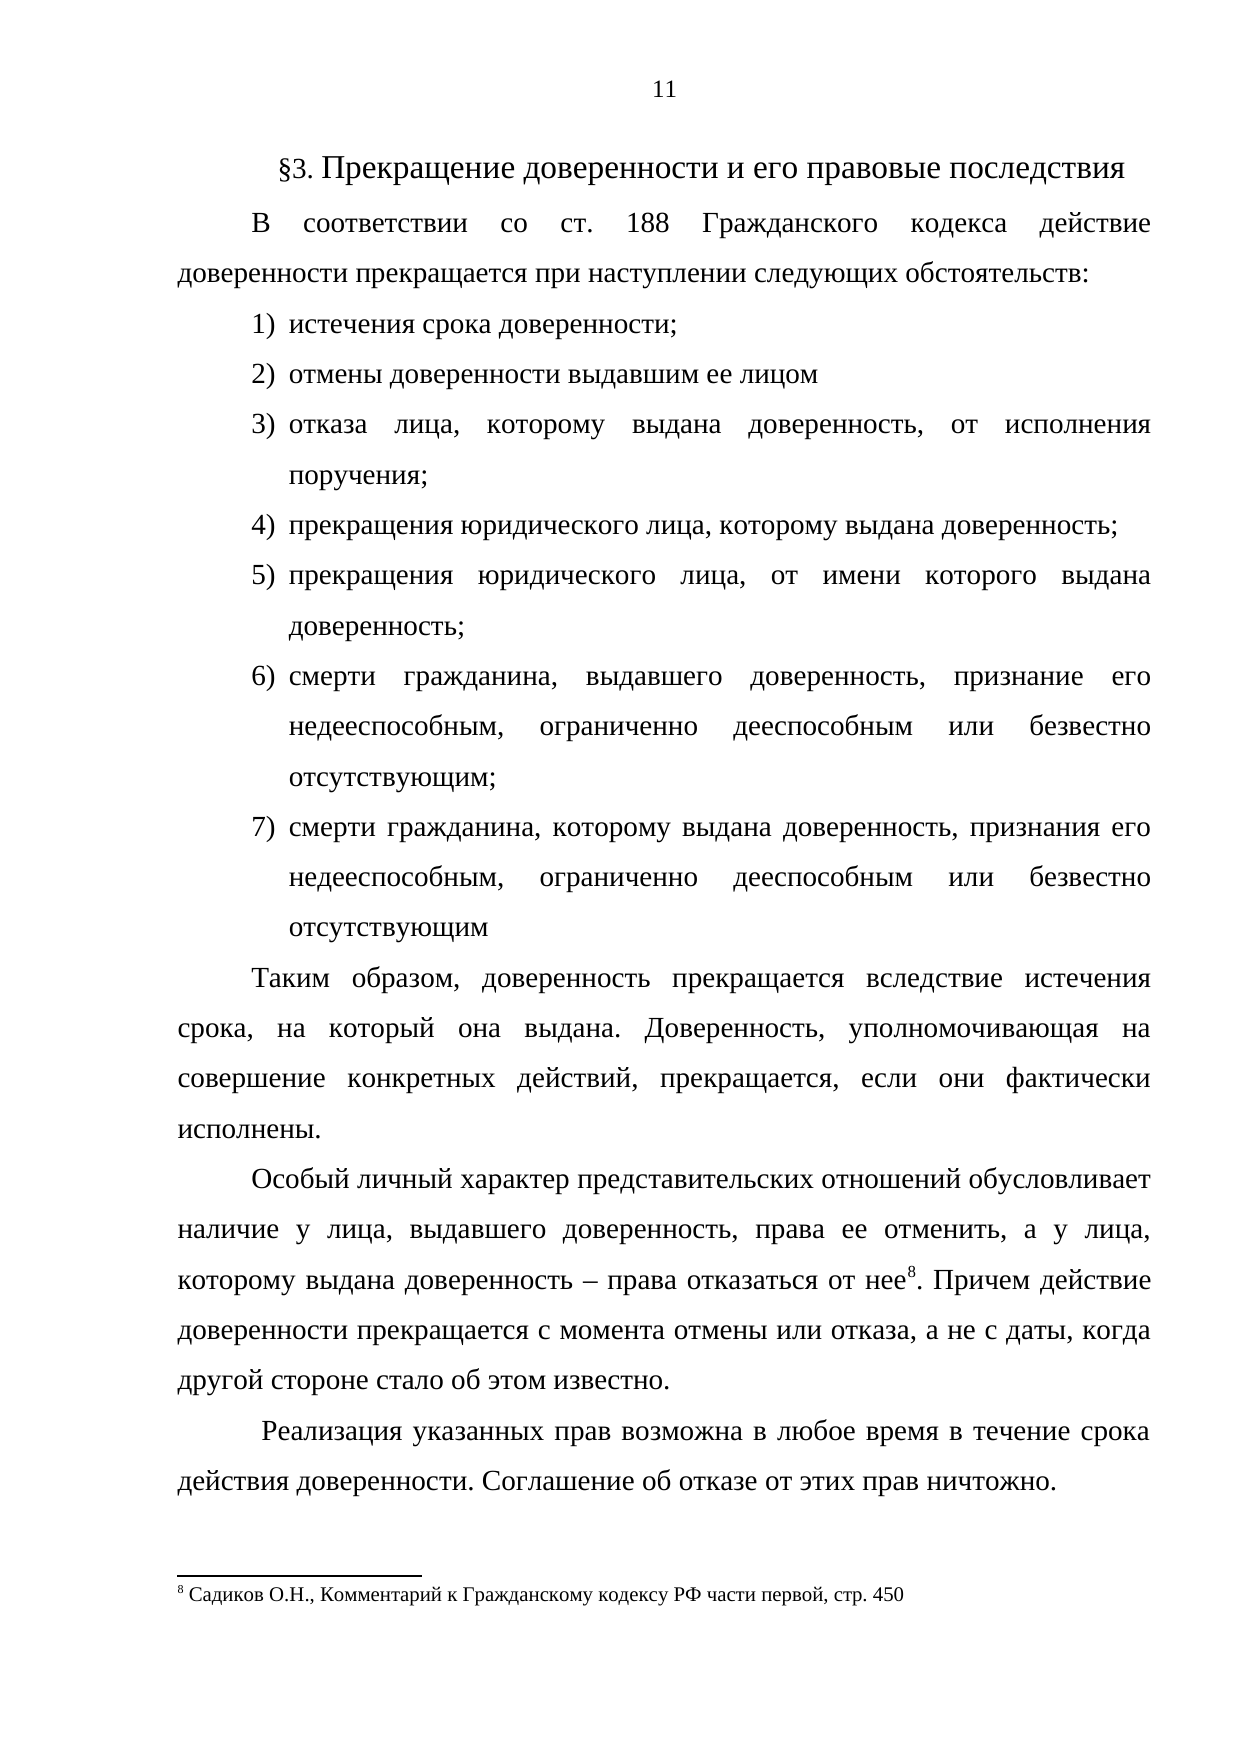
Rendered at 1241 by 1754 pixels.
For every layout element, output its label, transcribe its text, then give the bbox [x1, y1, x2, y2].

list истечения срока доверенности; [251, 306, 1152, 339]
list прекращения юридического лица, от имени которого выдана доверенность; [251, 557, 1152, 641]
text Реализация указанных прав возможна в любое время в течение срока действия доверенности. Соглашение об отказе от этих прав ничтожно. [177, 1413, 1152, 1497]
list отказа лица, которому выдана доверенность, от исполнения поручения; [251, 406, 1152, 490]
list отмены доверенности выдавшим ее лицом [251, 356, 1152, 390]
list прекращения юридического лица, которому выдана доверенность; [251, 507, 1152, 541]
list смерти гражданина, выдавшего доверенность, признание его недееспособным, ограниченно дееспособным или безвестно отсутствующим; [251, 658, 1152, 792]
text Таким образом, доверенность прекращается вследствие истечения срока, на который она выдана. Доверенность, уполномочивающая на совершение конкретных действий, прекращается, если они фактически исполнены. [177, 960, 1152, 1144]
text Особый личный характер представительских отношений обусловливает наличие у лица, выдавшего доверенность, права ее отменить, а у лица, которому выдана доверенность – права отказаться от нее. Причем действие доверенности прекращается с момента отмены или отказа, а не с даты, когда другой стороне стало об этом известно. [177, 1161, 1152, 1396]
text §3. Прекращение доверенности и его правовые последствия [177, 148, 1152, 186]
text В соответствии со ст. 188 Гражданского кодекса действие доверенности прекращается при наступлении следующих обстоятельств: [177, 205, 1152, 289]
list смерти гражданина, которому выдана доверенность, признания его недееспособным, ограниченно дееспособным или безвестно отсутствующим [251, 809, 1152, 943]
